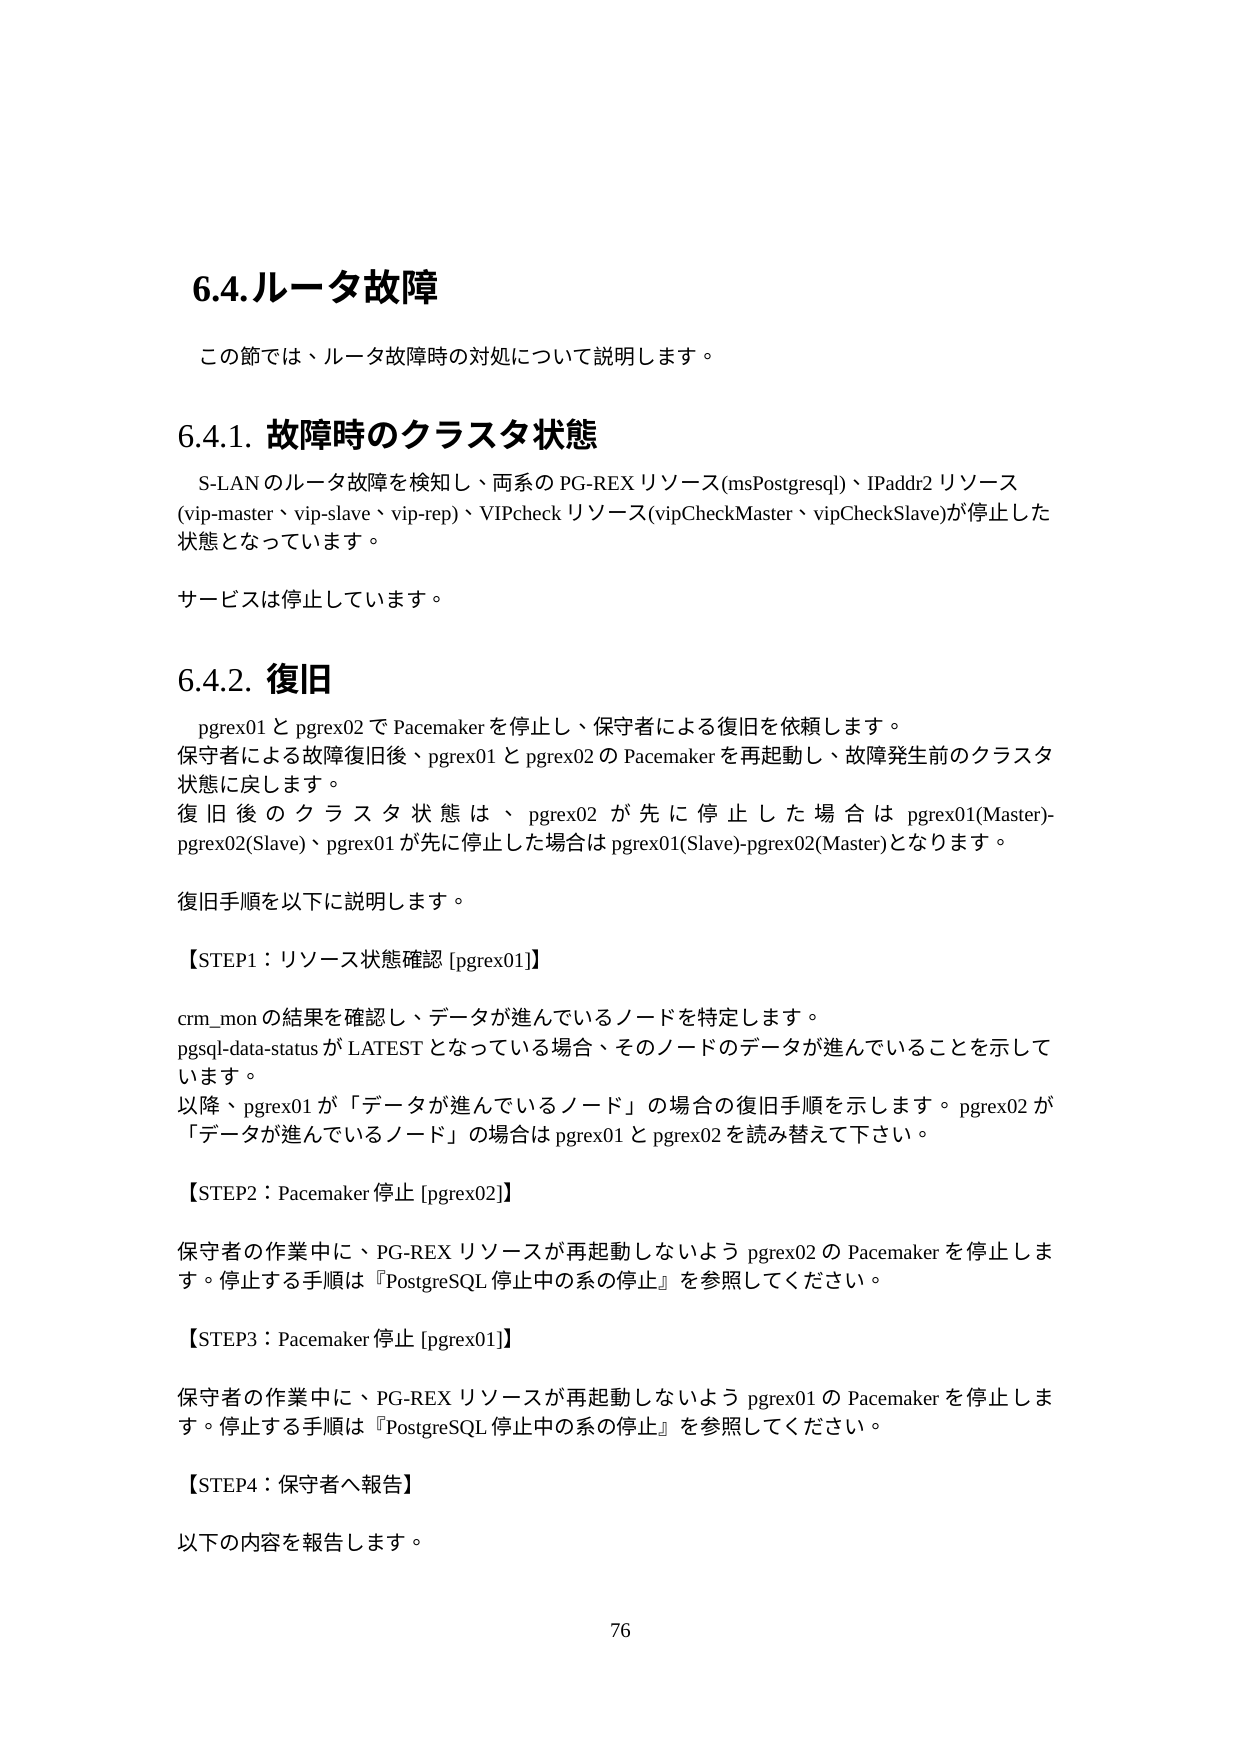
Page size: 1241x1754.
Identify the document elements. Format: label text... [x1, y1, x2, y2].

text 復旧手順を以下に説明します。 [177, 886, 1054, 915]
text 以下の内容を報告します。 [177, 1528, 1054, 1557]
text 保守者の作業中に、PG-REXリソースが再起動しないようpgrex02のPacemakerを停止します。停止する手順は『PostgreSQL停止中の系の停止』を参照してください。 [177, 1236, 1054, 1294]
text 保守者による故障復旧後、pgrex01とpgrex02のPacemakerを再起動し、故障発生前のクラスタ状態に戻します。 [177, 740, 1054, 799]
text 保守者の作業中に、PG-REXリソースが再起動しないようpgrex01のPacemakerを停止します。停止する手順は『PostgreSQL停止中の系の停止』を参照してください。 [177, 1382, 1054, 1440]
text 【STEP3：Pacemaker停止 [pgrex01]】 [177, 1324, 1054, 1353]
text 以降、pgrex01が「データが進んでいるノード」の場合の復旧手順を示します。pgrex02が「データが進んでいるノード」の場合はpgrex01とpgrex02を読み替えて下さい。 [177, 1090, 1054, 1149]
text 復旧後のクラスタ状態は、pgrex02が先に停止した場合はpgrex01(Master)-pgrex02(Slave)、pgrex01が先に停止した場合はpgrex01(Slave)-pgrex02(Master)となります。 [177, 799, 1054, 857]
text 【STEP1：リソース状態確認 [pgrex01]】 [177, 944, 1054, 974]
text 【STEP4：保守者へ報告】 [177, 1469, 1054, 1499]
text pgsql-data-statusがLATESTとなっている場合、そのノードのデータが進んでいることを示しています。 [177, 1032, 1054, 1090]
subtitle ルータ故障 [192, 261, 1063, 312]
text この節では、ルータ故障時の対処について説明します。 [177, 341, 1054, 370]
text サービスは停止しています。 [177, 584, 1054, 614]
subtitle 復旧 [177, 655, 1063, 701]
text crm_monの結果を確認し、データが進んでいるノードを特定します。 [177, 1003, 1054, 1032]
text 【STEP2：Pacemaker停止 [pgrex02]】 [177, 1178, 1054, 1207]
text pgrex01とpgrex02でPacemakerを停止し、保守者による復旧を依頼します。 [177, 711, 1054, 740]
text S-LANのルータ故障を検知し、両系のPG-REXリソース(msPostgresql)、IPaddr2リソース(vip-master、vip-slave、vip-rep)、VIPcheckリソース(vipCheckMaster、vipCheckSlave)が停止した状態となっています。 [177, 468, 1054, 555]
subtitle 故障時のクラスタ状態 [177, 412, 1063, 457]
